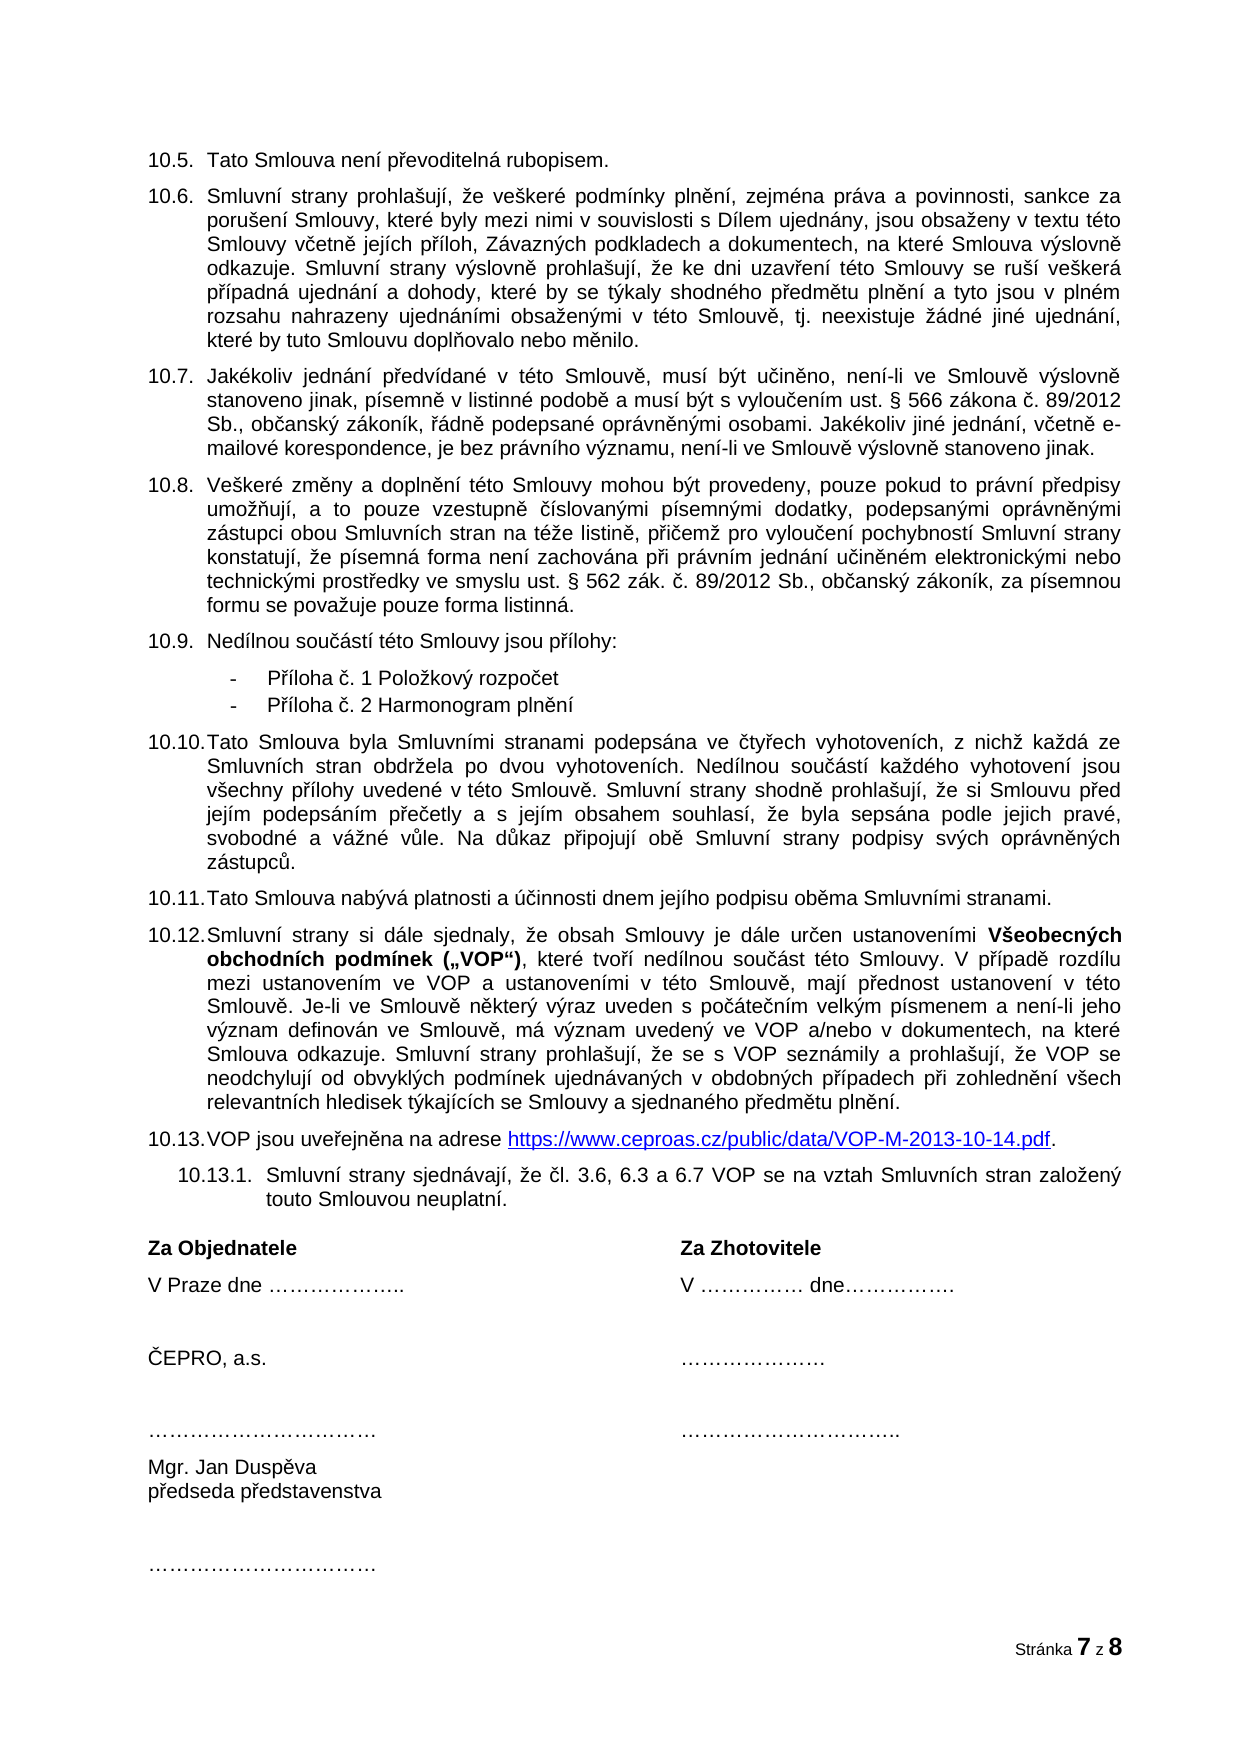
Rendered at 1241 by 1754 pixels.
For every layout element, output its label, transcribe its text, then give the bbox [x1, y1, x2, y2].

text Smluvní strany prohlašují, že veškeré podmínky plnění, zejména práva a povinnosti, sankce za porušení Smlouvy, které byly mezi nimi v souvislosti s Dílem ujednány, jsou obsaženy v textu této Smlouvy včetně jejích příloh, Závazných podkladech a dokumentech, na které Smlouva výslovně odkazuje. Smluvní strany výslovně prohlašují, že ke dni uzavření této Smlouvy se ruší veškerá případná ujednání a dohody, které by se týkaly shodného předmětu plnění a tyto jsou v plném rozsahu nahrazeny ujednáními obsaženými v této Smlouvě, tj. neexistuje žádné jiné ujednání, které by tuto Smlouvu doplňovalo nebo měnilo. [148, 184, 1122, 352]
text …………………………… [148, 1552, 1122, 1576]
list Příloha č. 2 Harmonogram plnění [230, 693, 1122, 717]
text Smluvní strany si dále sjednaly, že obsah Smlouvy je dále určen ustanoveními Všeobecných obchodních podmínek („VOP“), které tvoří nedílnou součást této Smlouvy. V případě rozdílu mezi ustanovením ve VOP a ustanoveními v této Smlouvě, mají přednost ustanovení v této Smlouvě. Je-li ve Smlouvě některý výraz uveden s počátečním velkým písmenem a není-li jeho význam definován ve Smlouvě, má význam uvedený ve VOP a/nebo v dokumentech, na které Smlouva odkazuje. Smluvní strany prohlašují, že se s VOP seznámily a prohlašují, že VOP se neodchylují od obvyklých podmínek ujednávaných v obdobných případech při zohlednění všech relevantních hledisek týkajících se Smlouvy a sjednaného předmětu plnění. [148, 922, 1122, 1114]
text VOP jsou uveřejněna na adrese https://www.ceproas.cz/public/data/VOP-M-2013-10-14.pdf. [148, 1127, 1122, 1151]
text ČEPRO, a.s. ………………… [148, 1345, 1122, 1369]
text Smluvní strany sjednávají, že čl. 3.6, 6.3 a 6.7 VOP se na vztah Smluvních stran založený touto Smlouvou neuplatní. [177, 1163, 1122, 1211]
text …………………………… ………………………….. [148, 1418, 1122, 1442]
text Za Objednatele Za Zhotovitele [148, 1236, 1122, 1260]
text předseda představenstva [148, 1479, 1122, 1503]
text Tato Smlouva nabývá platnosti a účinnosti dnem jejího podpisu oběma Smluvními stranami. [148, 886, 1122, 910]
text Tato Smlouva byla Smluvními stranami podepsána ve čtyřech vyhotoveních, z nichž každá ze Smluvních stran obdržela po dvou vyhotoveních. Nedílnou součástí každého vyhotovení jsou všechny přílohy uvedené v této Smlouvě. Smluvní strany shodně prohlašují, že si Smlouvu před jejím podepsáním přečetly a s jejím obsahem souhlasí, že byla sepsána podle jejich pravé, svobodné a vážné vůle. Na důkaz připojují obě Smluvní strany podpisy svých oprávněných zástupců. [148, 730, 1122, 873]
list Příloha č. 1 Položkový rozpočet [229, 665, 1122, 689]
text Veškeré změny a doplnění této Smlouvy mohou být provedeny, pouze pokud to právní předpisy umožňují, a to pouze vzestupně číslovanými písemnými dodatky, podepsanými oprávněnými zástupci obou Smluvních stran na téže listině, přičemž pro vyloučení pochybností Smluvní strany konstatují, že písemná forma není zachována při právním jednání učiněném elektronickými nebo technickými prostředky ve smyslu ust. § 562 zák. č. 89/2012 Sb., občanský zákoník, za písemnou formu se považuje pouze forma listinná. [148, 473, 1122, 616]
text Mgr. Jan Duspěva [148, 1455, 1122, 1479]
text Nedílnou součástí této Smlouvy jsou přílohy: [148, 629, 1122, 653]
text V Praze dne ……………….. V …………… dne……………. [148, 1272, 1122, 1296]
text Jakékoliv jednání předvídané v této Smlouvě, musí být učiněno, není-li ve Smlouvě výslovně stanoveno jinak, písemně v listinné podobě a musí být s vyloučením ust. § 566 zákona č. 89/2012 Sb., občanský zákoník, řádně podepsané oprávněnými osobami. Jakékoliv jiné jednání, včetně e-mailové korespondence, je bez právního významu, není-li ve Smlouvě výslovně stanoveno jinak. [148, 364, 1122, 460]
text Tato Smlouva není převoditelná rubopisem. [148, 148, 1122, 172]
